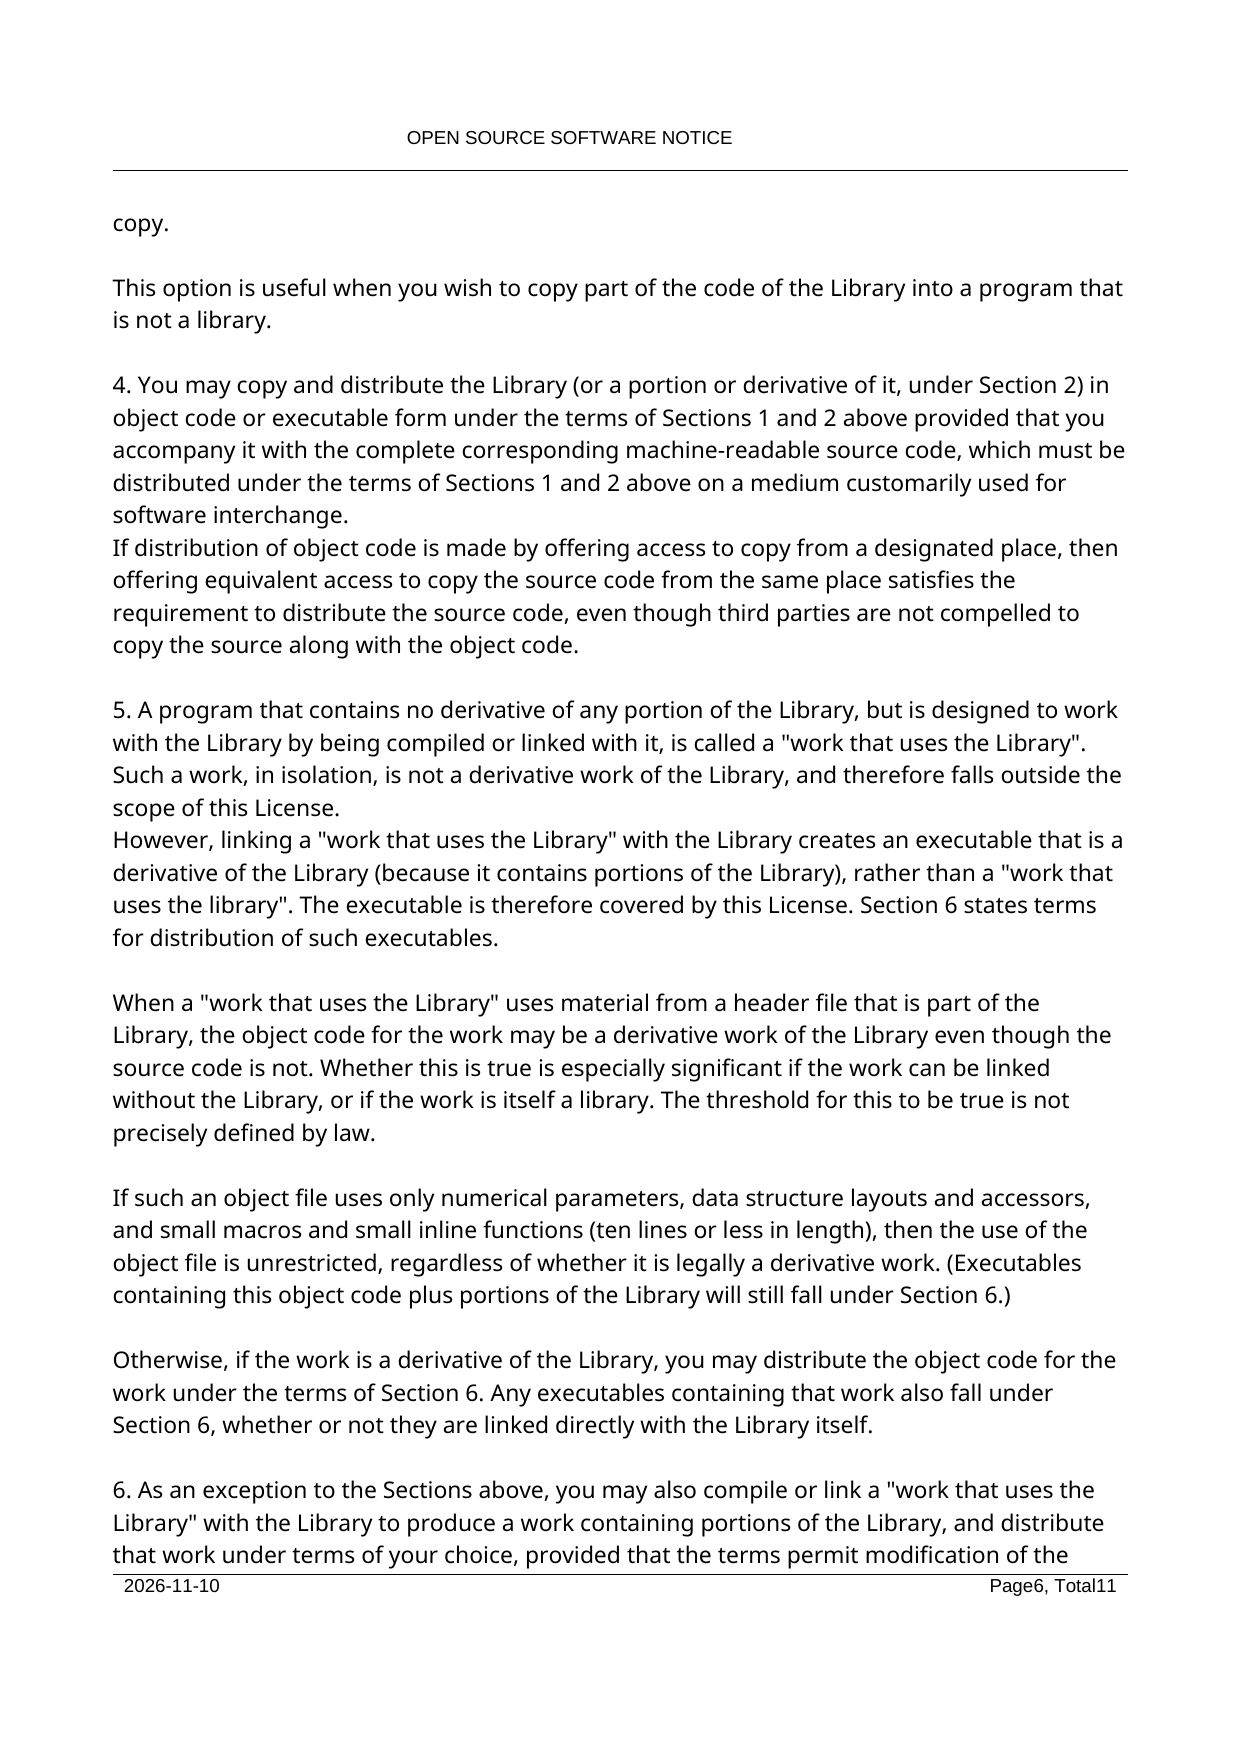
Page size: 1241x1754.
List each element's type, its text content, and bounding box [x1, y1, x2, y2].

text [112, 206, 1128, 239]
text If distribution of object code is made by offering access to copy from a designated place, then offering equivalent access to copy the source code from the same place satisfies the requirement to distribute the source code, even though third parties are not compelled to copy the source along with the object code. [112, 531, 1128, 661]
text However, linking a "work that uses the Library" with the Library creates an executable that is a derivative of the Library (because it contains portions of the Library), rather than a "work that uses the library". The executable is therefore covered by this License. Section 6 states terms for distribution of such executables. [112, 824, 1128, 954]
text 4. You may copy and distribute the Library (or a portion or derivative of it, under Section 2) in object code or executable form under the terms of Sections 1 and 2 above provided that you accompany it with the complete corresponding machine-readable source code, which must be distributed under the terms of Sections 1 and 2 above on a medium customarily used for software interchange. [112, 369, 1128, 531]
text Otherwise, if the work is a derivative of the Library, you may distribute the object code for the work under the terms of Section 6. Any executables containing that work also fall under Section 6, whether or not they are linked directly with the Library itself. [112, 1344, 1128, 1441]
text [112, 1474, 1128, 1571]
text If such an object file uses only numerical parameters, data structure layouts and accessors, and small macros and small inline functions (ten lines or less in length), then the use of the object file is unrestricted, regardless of whether it is legally a derivative work. (Executables containing this object code plus portions of the Library will still fall under Section 6.) [112, 1181, 1128, 1311]
text When a "work that uses the Library" uses material from a header file that is part of the Library, the object code for the work may be a derivative work of the Library even though the source code is not. Whether this is true is especially significant if the work can be linked without the Library, or if the work is itself a library. The threshold for this to be true is not precisely defined by law. [112, 986, 1128, 1149]
text 5. A program that contains no derivative of any portion of the Library, but is designed to work with the Library by being compiled or linked with it, is called a "work that uses the Library". Such a work, in isolation, is not a derivative work of the Library, and therefore falls outside the scope of this License. [112, 694, 1128, 824]
text This option is useful when you wish to copy part of the code of the Library into a program that is not a library. [112, 271, 1128, 336]
